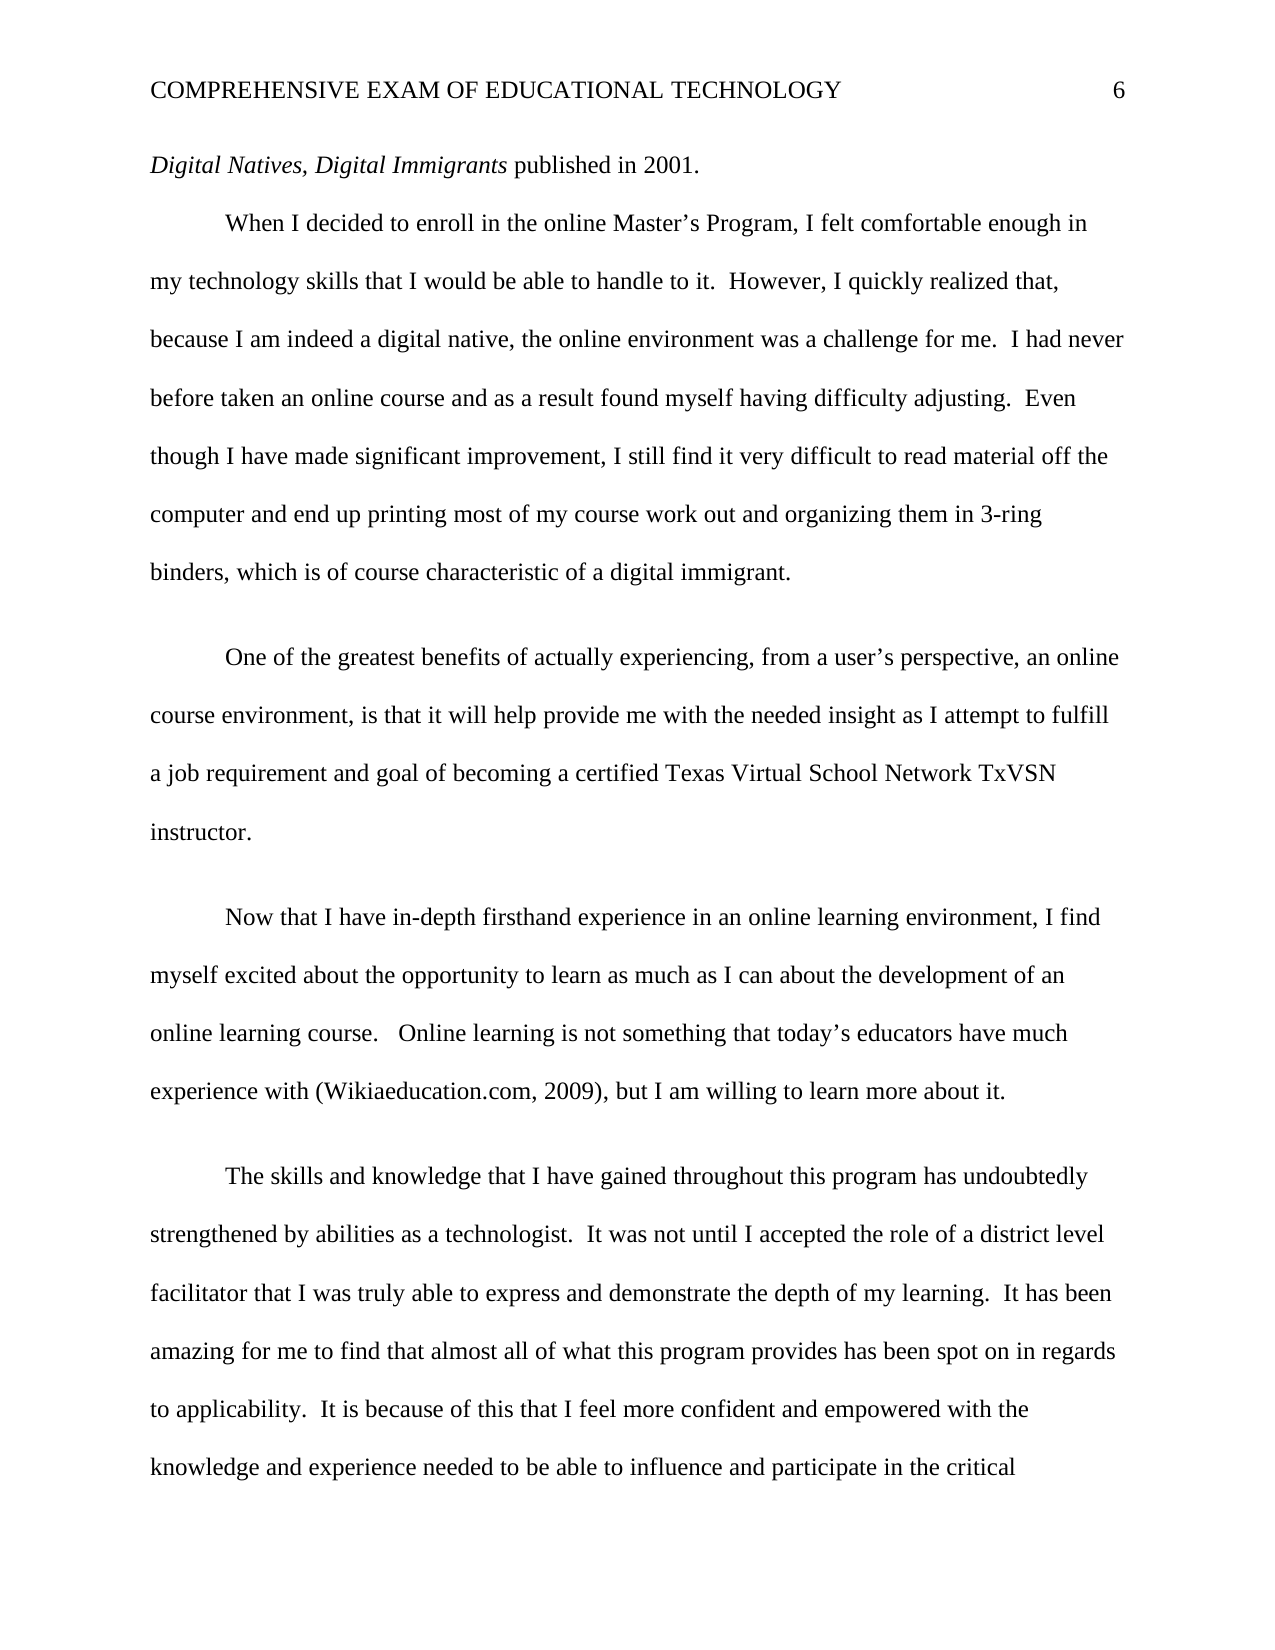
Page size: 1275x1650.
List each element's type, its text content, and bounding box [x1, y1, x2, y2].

text One of the greatest benefits of actually experiencing, from a user’s perspective, an online course environment, is that it will help provide me with the needed insight as I attempt to fulfill a job requirement and goal of becoming a certified Texas Virtual School Network TxVSN instructor. [150, 642, 1125, 846]
text Digital Natives, Digital Immigrants published in 2001. [150, 150, 1125, 179]
text Now that I have in-depth firsthand experience in an online learning environment, I find myself excited about the opportunity to learn as much as I can about the development of an online learning course. Online learning is not something that today’s educators have much experience with (Wikiaeducation.com, 2009), but I am willing to learn more about it. [150, 902, 1125, 1105]
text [150, 1161, 1125, 1481]
text When I decided to enroll in the online Master’s Program, I felt comfortable enough in my technology skills that I would be able to handle to it. However, I quickly realized that, because I am indeed a digital native, the online environment was a challenge for me. I had never before taken an online course and as a result found myself having difficulty adjusting. Even though I have made significant improvement, I still find it very difficult to read material off the computer and end up printing most of my course work out and organizing them in 3-ring binders, which is of course characteristic of a digital immigrant. [150, 208, 1125, 586]
